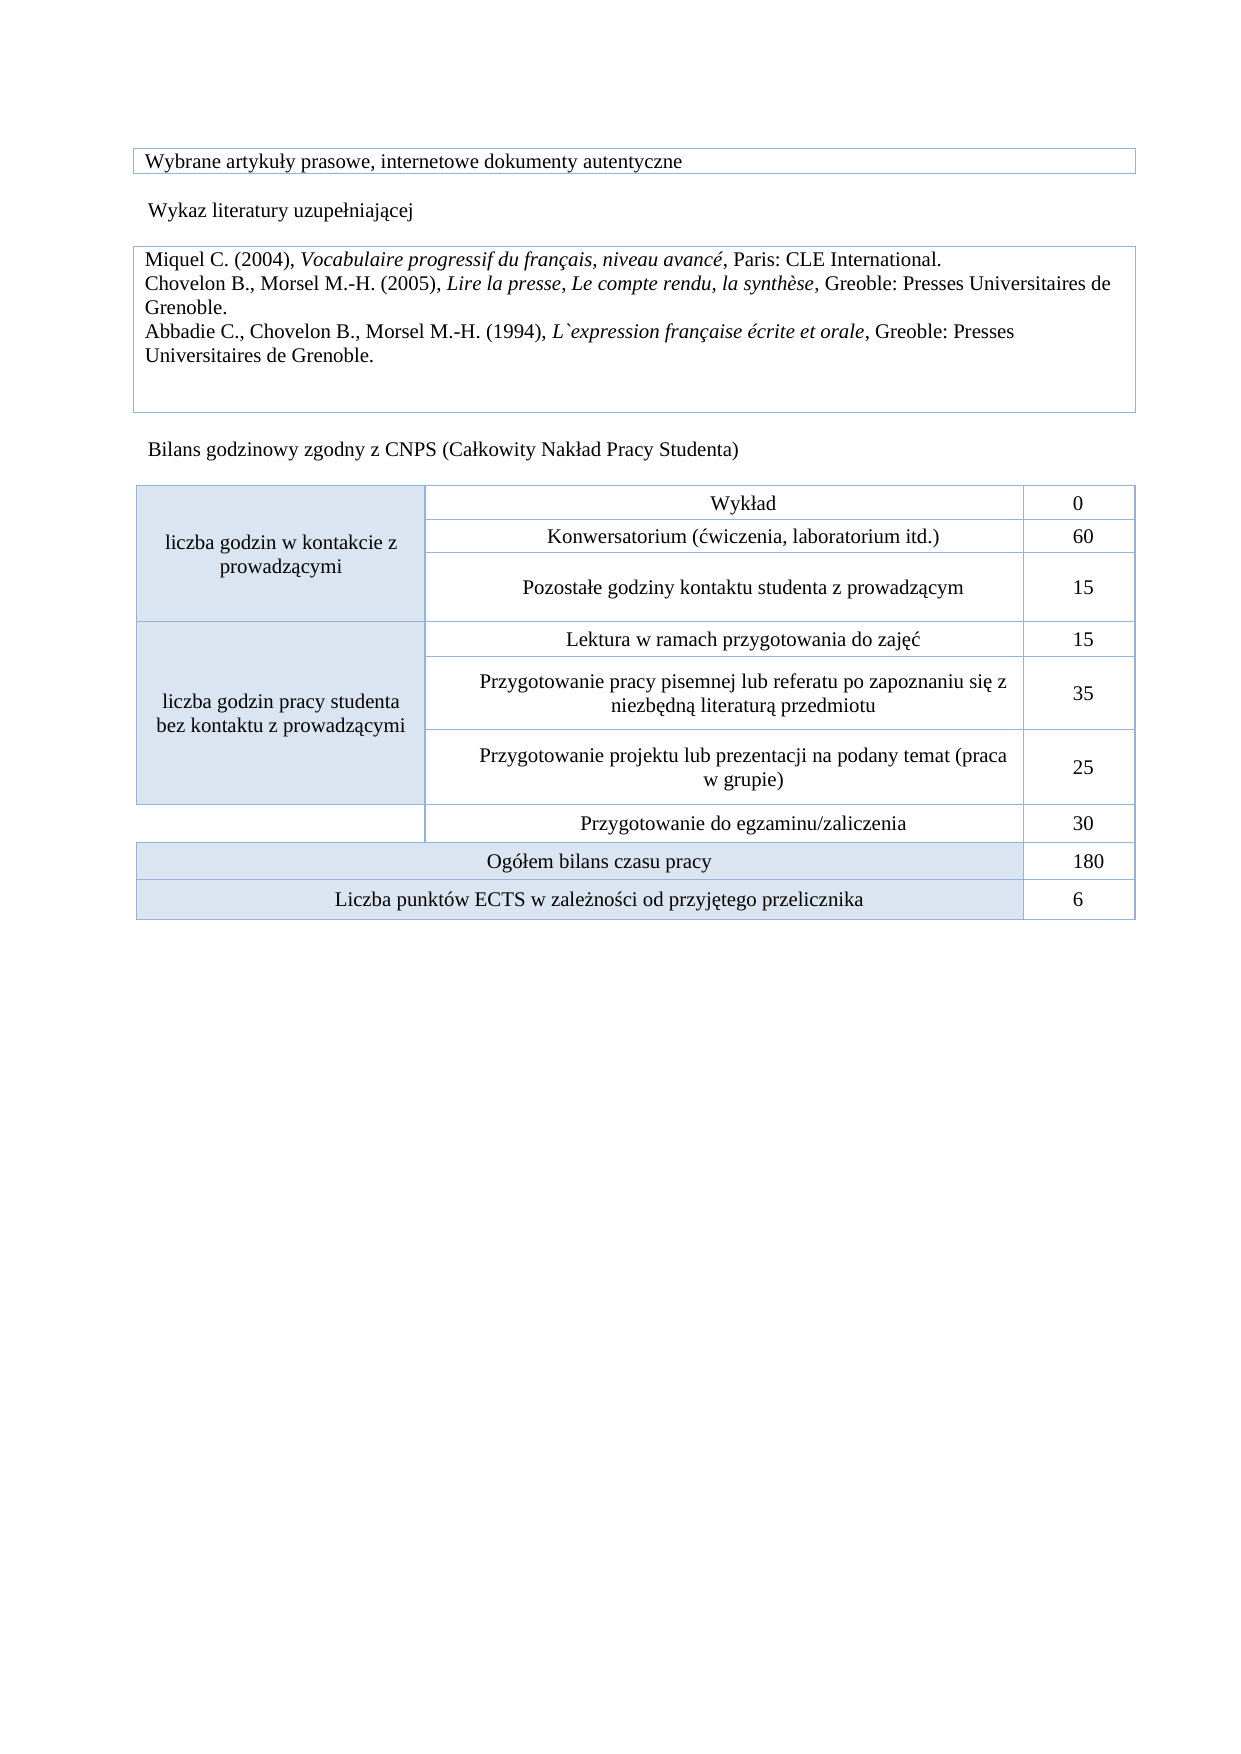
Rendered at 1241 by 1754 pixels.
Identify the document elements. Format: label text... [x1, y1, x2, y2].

table_cell Liczba punktów ECTS w zależności od przyjętego przelicznika [137, 880, 1023, 919]
table_header Wykład [426, 486, 1023, 519]
table_cell 35 [1024, 657, 1134, 729]
text Wykaz literatury uzupełniającej [148, 198, 1093, 222]
table_cell 60 [1024, 520, 1134, 552]
table_cell 180 [1024, 843, 1134, 879]
table_cell Pozostałe godziny kontaktu studenta z prowadzącym [426, 553, 1023, 621]
table_cell 15 [1024, 553, 1134, 621]
text Bilans godzinowy zgodny z CNPS (Całkowity Nakład Pracy Studenta) [148, 437, 1093, 461]
table_cell Lektura w ramach przygotowania do zajęć [426, 622, 1023, 656]
table_header Miquel C. (2004), Vocabulaire progressif du français, niveau avancé, Paris: CLE International. Chovelon B., Morsel M.-H. (2005), Lire la presse, Le compte rendu, la synthèse, Greoble: Presses Universitaires de Grenoble. Abbadie C., Chovelon B., Morsel M.-H. (1994), L`expression française écrite et orale, Greoble: Presses Universitaires de Grenoble. [134, 247, 1135, 412]
table_cell 25 [1024, 730, 1134, 804]
table_cell Ogółem bilans czasu pracy [137, 843, 1023, 879]
table_header liczba godzin w kontakcie z prowadzącymi [137, 486, 424, 621]
table_cell Konwersatorium (ćwiczenia, laboratorium itd.) [426, 520, 1023, 552]
table_cell Przygotowanie do egzaminu/zaliczenia [426, 805, 1023, 842]
table_cell Przygotowanie projektu lub prezentacji na podany temat (praca w grupie) [426, 730, 1023, 804]
table_cell Przygotowanie pracy pisemnej lub referatu po zapoznaniu się z niezbędną literaturą przedmiotu [426, 657, 1023, 729]
table_cell 15 [1024, 622, 1134, 656]
table_cell liczba godzin pracy studenta bez kontaktu z prowadzącymi [137, 622, 424, 804]
table_header 0 [1024, 486, 1134, 519]
table_cell 6 [1024, 880, 1134, 919]
table_cell 30 [1024, 805, 1134, 842]
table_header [134, 149, 1135, 173]
